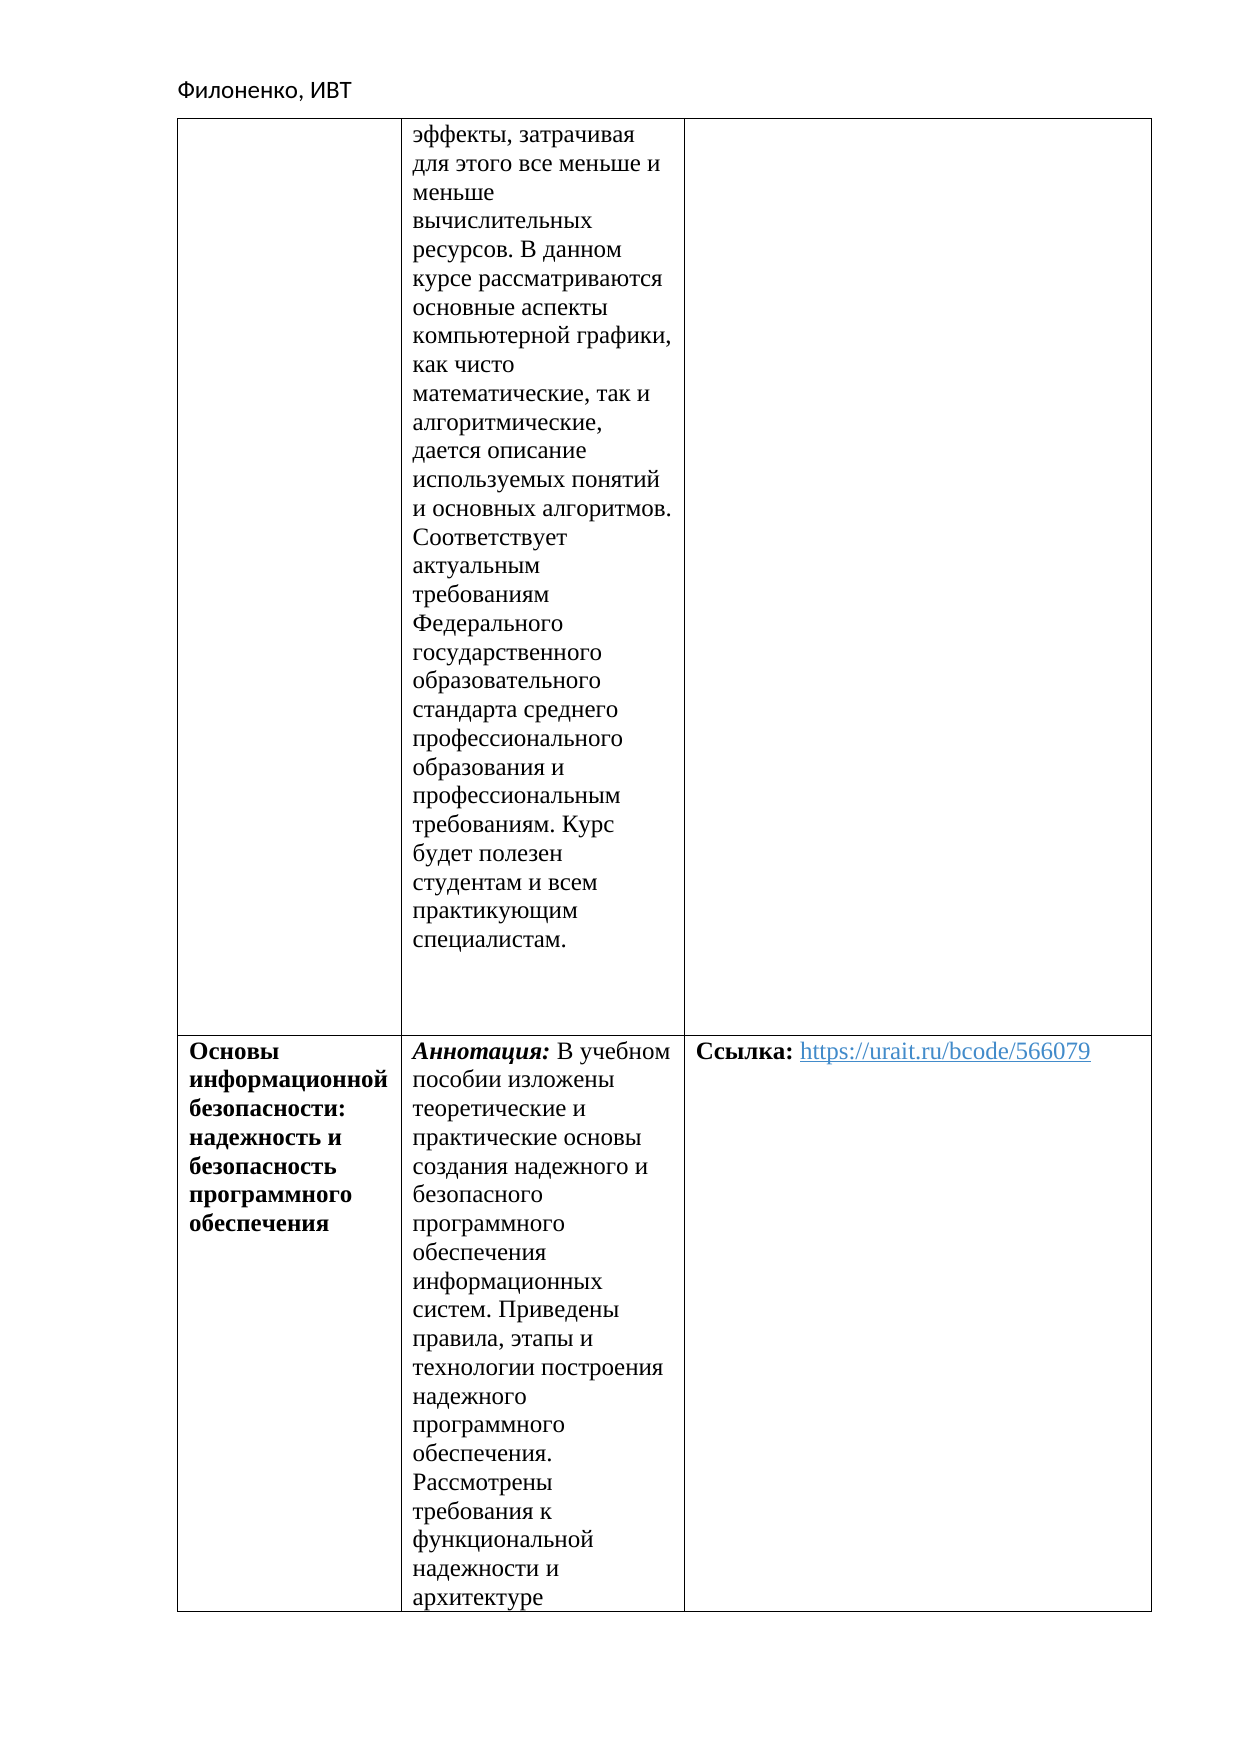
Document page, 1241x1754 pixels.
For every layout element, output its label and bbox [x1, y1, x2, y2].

table_cell [178, 119, 401, 1035]
table_cell [178, 1036, 401, 1611]
table_cell [685, 119, 1151, 1035]
table_cell [685, 1036, 1151, 1611]
table_cell [402, 1036, 684, 1611]
table_cell [402, 119, 684, 1035]
